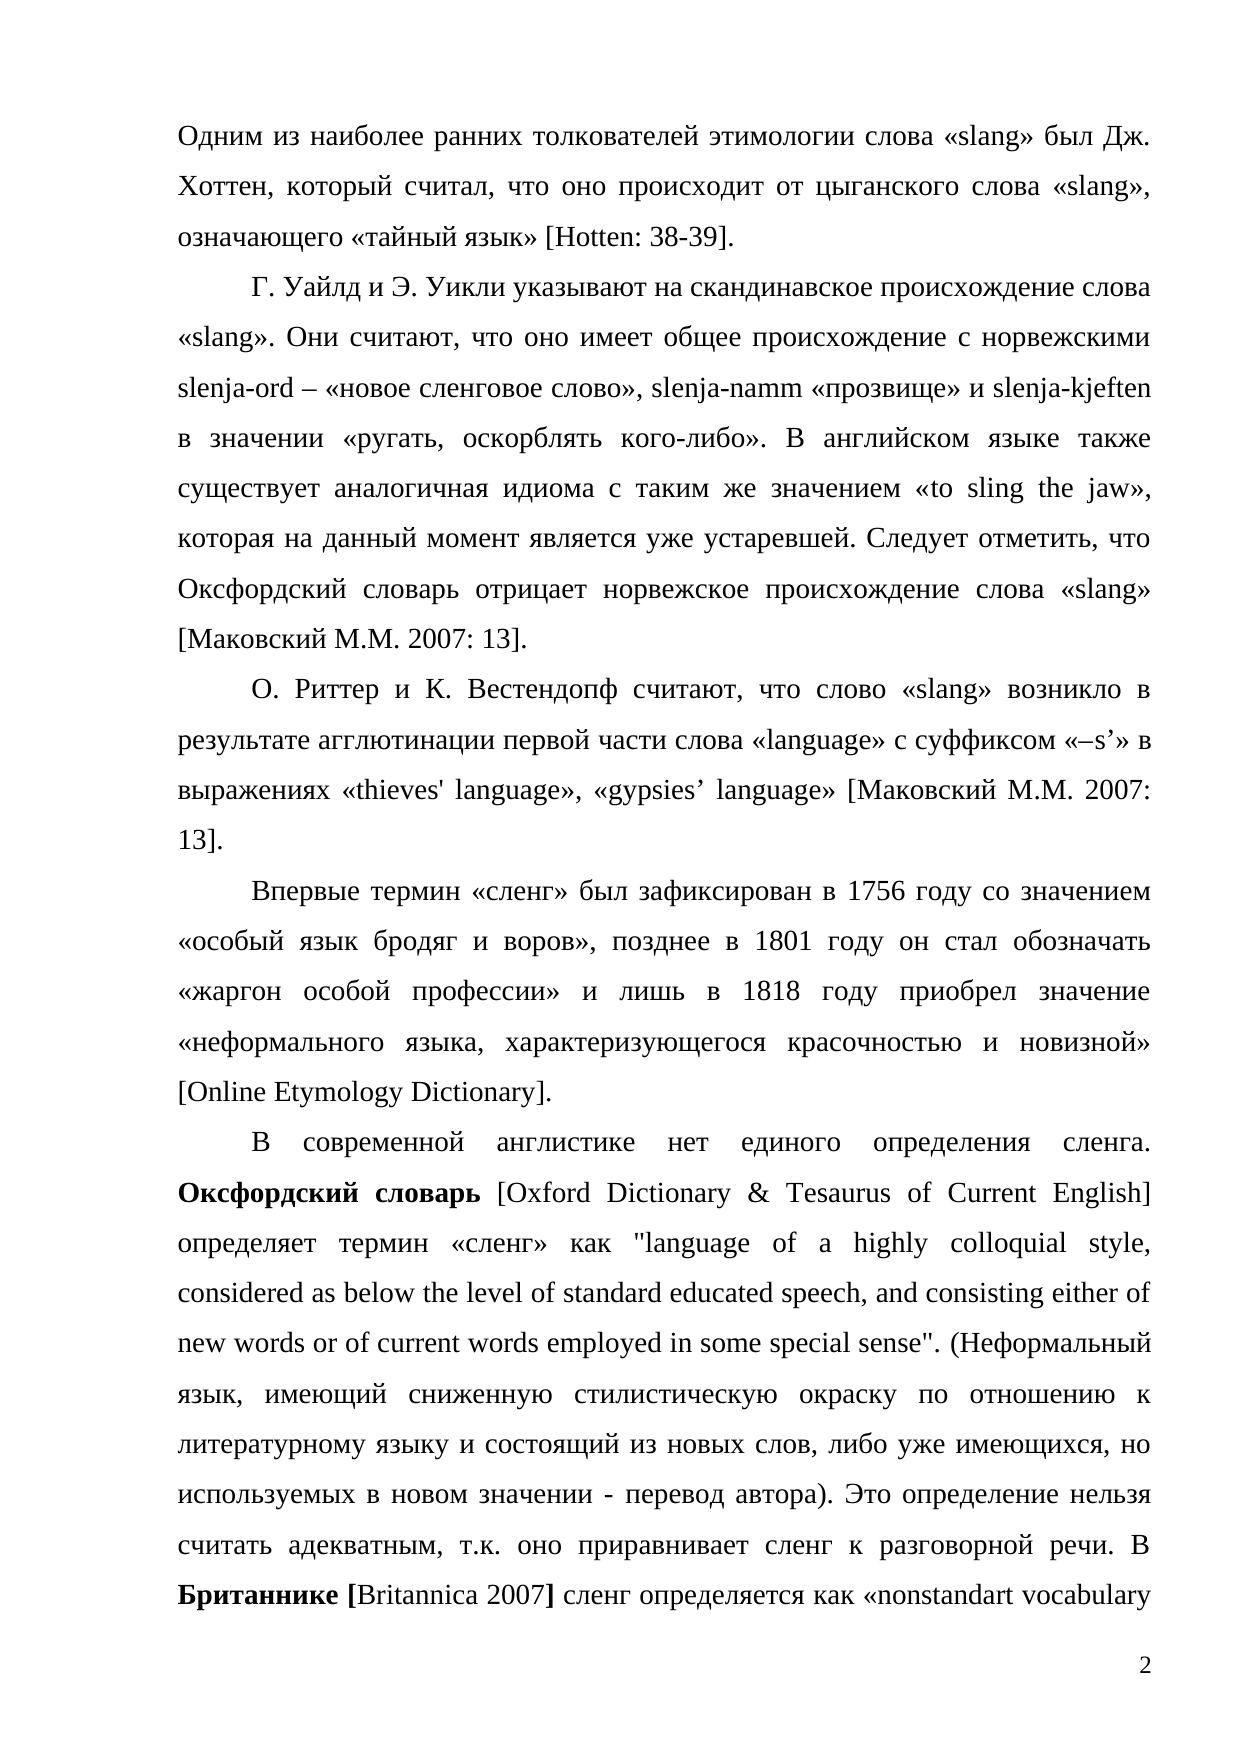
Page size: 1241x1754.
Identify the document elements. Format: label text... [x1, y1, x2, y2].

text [177, 1124, 1152, 1611]
text Г. Уайлд и Э. Уикли указывают на скандинавское происхождение слова «slang». Они считают, что оно имеет общее происхождение с норвежскими slenja-ord – «новое сленговое слово», slenja-namm «прозвище» и slenja-kjeften в значении «ругать, оскорблять кого-либо». В английском языке также существует аналогичная идиома с таким же значением «to sling the jaw», которая на данный момент является уже устаревшей. Следует отметить, что Оксфордский словарь отрицает норвежское происхождение слова «slang» [Маковский М.М. 2007: 13]. [177, 269, 1152, 655]
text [177, 118, 1152, 252]
text О. Риттер и К. Вестендопф считают, что слово «slang» возникло в результате агглютинации первой части слова «language» с суффиксом «–s’» в выражениях «thieves' language», «gypsies’ language» [Маковский М.М. 2007: 13]. [177, 672, 1152, 856]
text Впервые термин «сленг» был зафиксирован в 1756 году со значением «особый язык бродяг и воров», позднее в 1801 году он стал обозначать «жаргон особой профессии» и лишь в 1818 году приобрел значение «неформального языка, характеризующегося красочностью и новизной» [Online Etymology Dictionary]. [177, 873, 1152, 1108]
